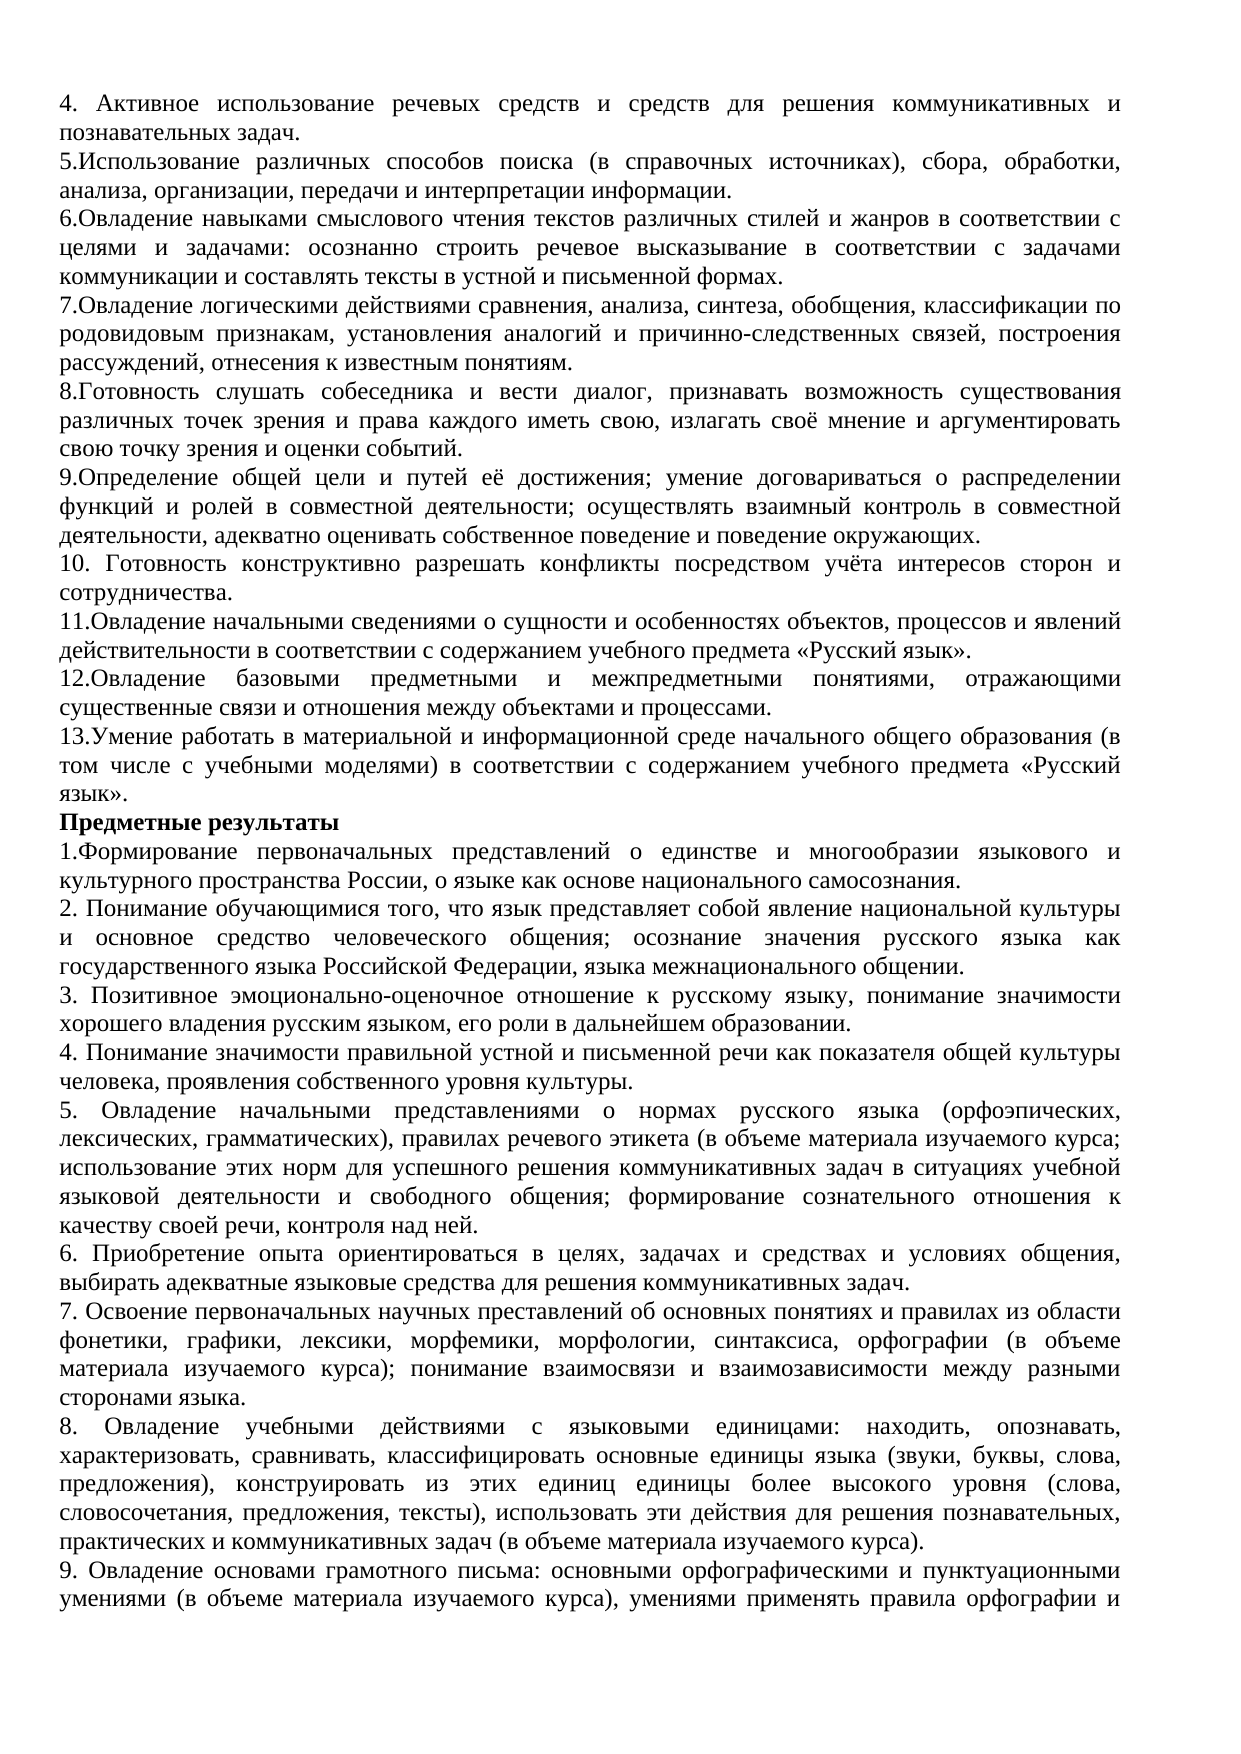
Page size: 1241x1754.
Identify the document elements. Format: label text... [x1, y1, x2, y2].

text 6.Овладение навыками смыслового чтения текстов различных стилей и жанров в соответствии с целями и задачами: осознанно строить речевое высказывание в соответствии с задачами коммуникации и составлять тексты в устной и письменной формах. [59, 203, 1122, 290]
text 5. Овладение начальными представлениями о нормах русского языка (орфоэпических, лексических, грамматических), правилах речевого этикета (в объеме материала изучаемого курса; использование этих норм для успешного решения коммуникативных задач в ситуациях учебной языковой деятельности и свободного общения; формирование сознательного отношения к качеству своей речи, контроля над ней. [59, 1095, 1122, 1238]
text 8.Готовность слушать собеседника и вести диалог, признавать возможность существования различных точек зрения и права каждого иметь свою, излагать своё мнение и аргументировать свою точку зрения и оценки событий. [59, 376, 1122, 462]
text 6. Приобретение опыта ориентироваться в целях, задачах и средствах и условиях общения, выбирать адекватные языковые средства для решения коммуникативных задач. [59, 1238, 1122, 1296]
text 5.Использование различных способов поиска (в справочных источниках), сбора, обработки, анализа, организации, передачи и интерпретации информации. [59, 146, 1122, 203]
text 1.Формирование первоначальных представлений о единстве и многообразии языкового и культурного пространства России, о языке как основе национального самосознания. [59, 836, 1122, 893]
text 13.Умение работать в материальной и информационной среде начального общего образования (в том числе с учебными моделями) в соответствии с содержанием учебного предмета «Русский язык». [59, 721, 1122, 807]
text 4. Активное использование речевых средств и средств для решения коммуникативных и познавательных задач. [59, 88, 1122, 146]
text 7.Овладение логическими действиями сравнения, анализа, синтеза, обобщения, классификации по родовидовым признакам, установления аналогий и причинно-следственных связей, построения рассуждений, отнесения к известным понятиям. [59, 290, 1122, 376]
text 8. Овладение учебными действиями с языковыми единицами: находить, опознавать, характеризовать, сравнивать, классифицировать основные единицы языка (звуки, буквы, слова, предложения), конструировать из этих единиц единицы более высокого уровня (слова, словосочетания, предложения, тексты), использовать эти действия для решения познавательных, практических и коммуникативных задач (в объеме материала изучаемого курса). [59, 1411, 1122, 1555]
text 9.Определение общей цели и путей её достижения; умение договариваться о распределении функций и ролей в совместной деятельности; осуществлять взаимный контроль в совместной деятельности, адекватно оценивать собственное поведение и поведение окружающих. [59, 462, 1122, 548]
text 11.Овладение начальными сведениями о сущности и особенностях объектов, процессов и явлений действительности в соответствии с содержанием учебного предмета «Русский язык». [59, 606, 1122, 663]
text 4. Понимание значимости правильной устной и письменной речи как показателя общей культуры человека, проявления собственного уровня культуры. [59, 1037, 1122, 1095]
text 10. Готовность конструктивно разрешать конфликты посредством учёта интересов сторон и сотрудничества. [59, 548, 1122, 606]
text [59, 1555, 1122, 1612]
text Предметные результаты [59, 807, 1122, 836]
text 7. Освоение первоначальных научных преставлений об основных понятиях и правилах из области фонетики, графики, лексики, морфемики, морфологии, синтаксиса, орфографии (в объеме материала изучаемого курса); понимание взаимосвязи и взаимозависимости между разными сторонами языка. [59, 1296, 1122, 1411]
text 2. Понимание обучающимися того, что язык представляет собой явление национальной культуры и основное средство человеческого общения; осознание значения русского языка как государственного языка Российской Федерации, языка межнационального общении. [59, 893, 1122, 980]
text 12.Овладение базовыми предметными и межпредметными понятиями, отражающими существенные связи и отношения между объектами и процессами. [59, 663, 1122, 721]
text 3. Позитивное эмоционально-оценочное отношение к русскому языку, понимание значимости хорошего владения русским языком, его роли в дальнейшем образовании. [59, 980, 1122, 1037]
